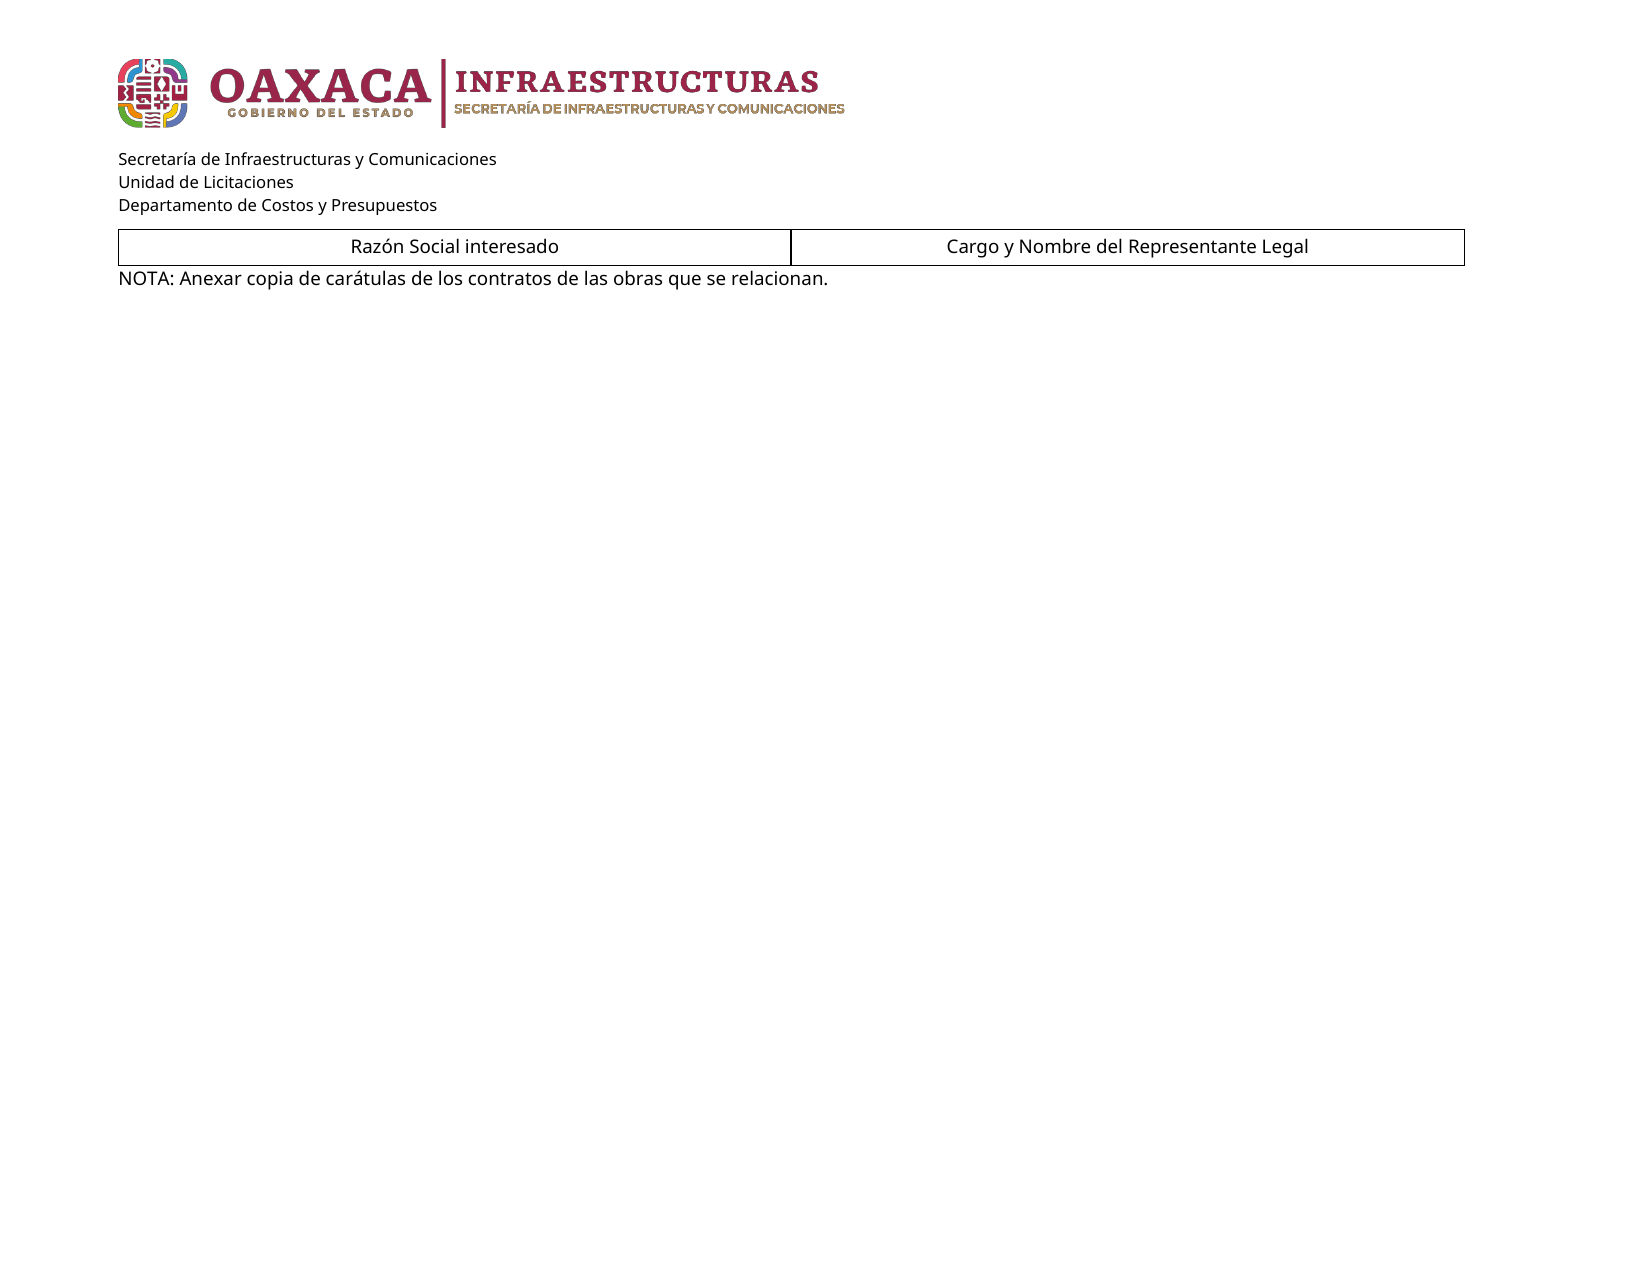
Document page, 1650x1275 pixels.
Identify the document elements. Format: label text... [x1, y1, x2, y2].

picture [118, 59, 868, 130]
table_cell Razón Social interesado [119, 230, 790, 265]
table_cell Cargo y Nombre del Representante Legal [792, 230, 1464, 265]
text NOTA: Anexar copia de carátulas de los contratos de las obras que se relacionan. [118, 266, 1532, 291]
